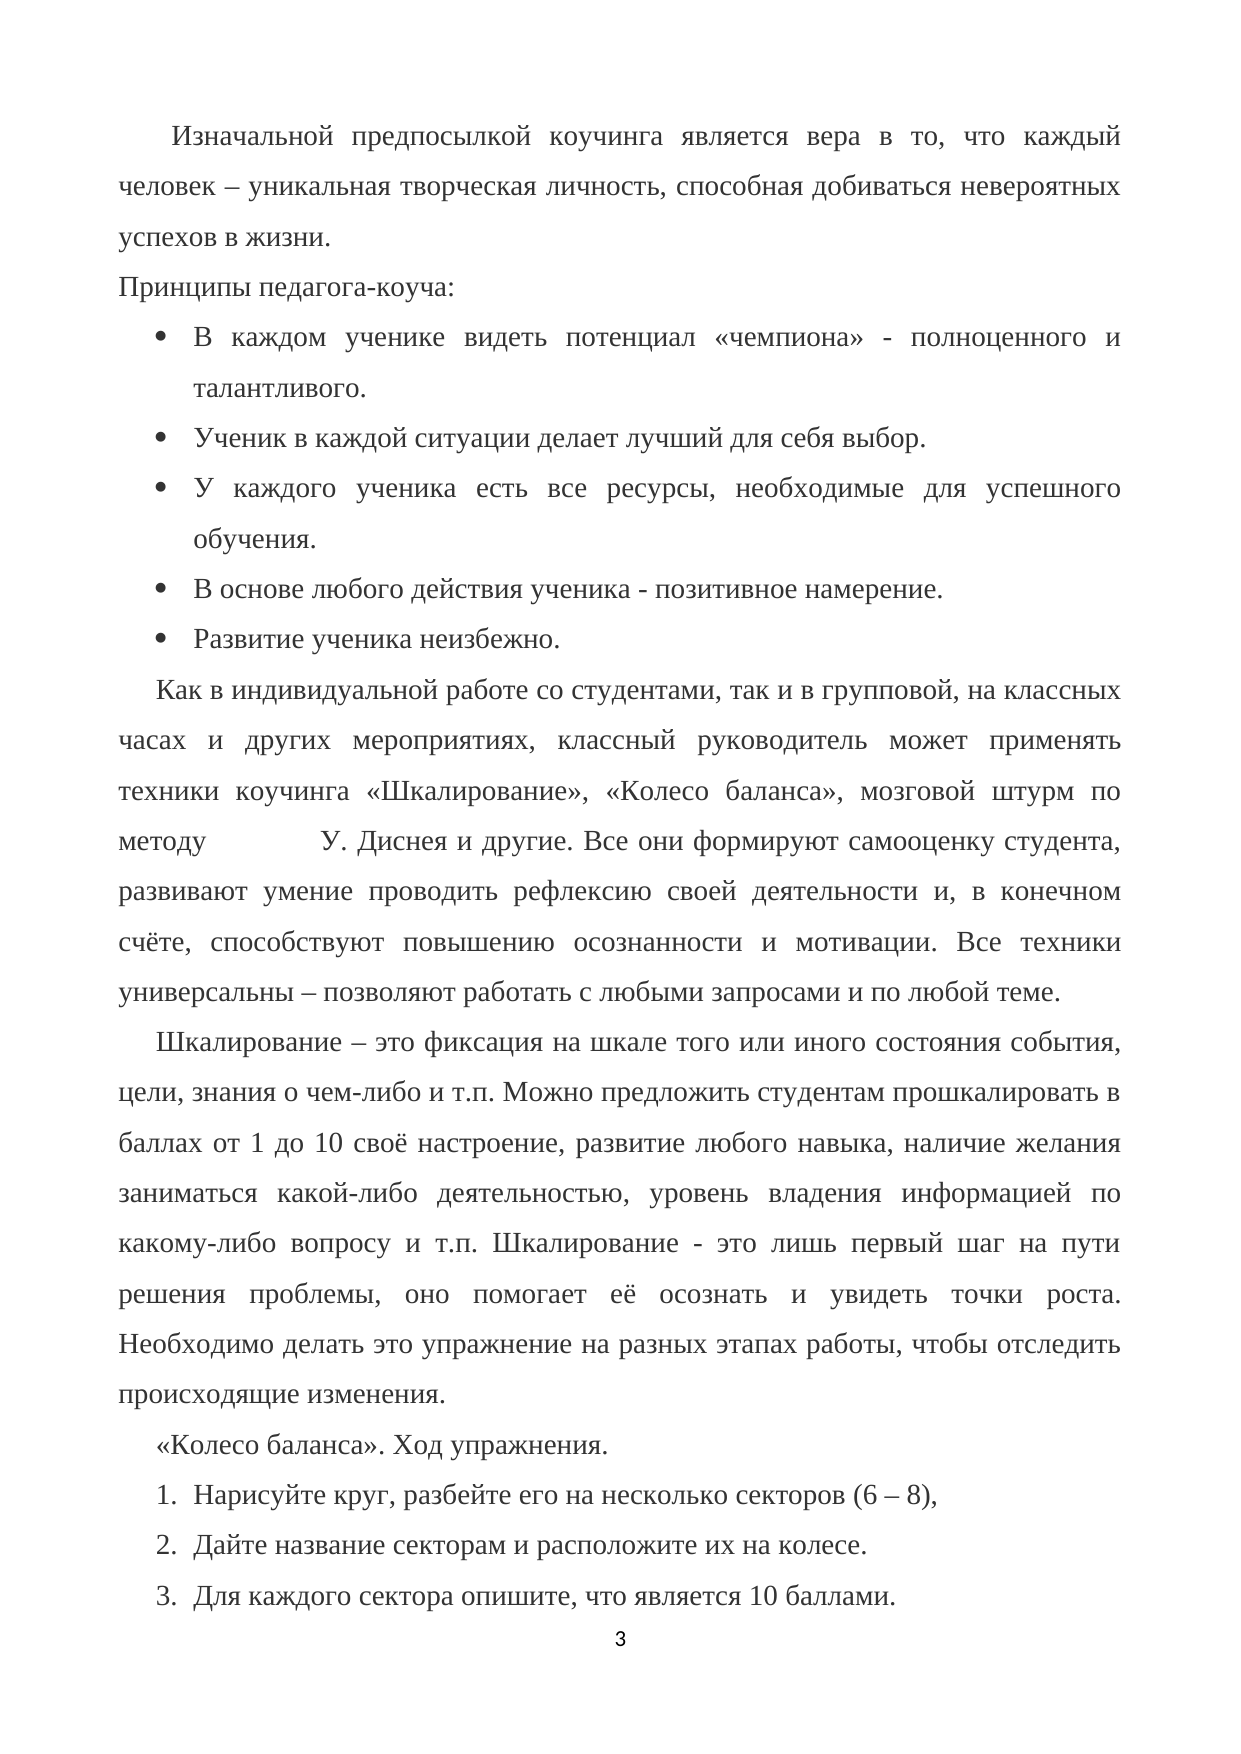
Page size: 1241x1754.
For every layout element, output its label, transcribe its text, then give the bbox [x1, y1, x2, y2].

list В каждом ученике видеть потенциал «чемпиона» - полноценного и талантливого. [156, 319, 1122, 403]
list Дайте название секторам и расположите их на колесе. [156, 1527, 1122, 1561]
list Ученик в каждой ситуации делает лучший для себя выбор. [156, 420, 1122, 454]
text Принципы педагога-коуча: [118, 269, 1122, 303]
text Как в индивидуальной работе со студентами, так и в групповой, на классных часах и других мероприятиях, классный руководитель может применять техники коучинга «Шкалирование», «Колесо баланса», мозговой штурм по методу У. Диснея и другие. Все они формируют самооценку студента, развивают умение проводить рефлексию своей деятельности и, в конечном счёте, способствуют повышению осознанности и мотивации. Все техники универсальны – позволяют работать с любыми запросами и по любой теме. [118, 672, 1122, 1007]
text Изначальной предпосылкой коучинга является вера в то, что каждый человек – уникальная творческая личность, способная добиваться невероятных успехов в жизни. [118, 118, 1122, 252]
list Развитие ученика неизбежно. [156, 622, 1122, 655]
list У каждого ученика есть все ресурсы, необходимые для успешного обучения. [156, 471, 1122, 554]
list В основе любого действия ученика - позитивное намерение. [156, 571, 1122, 605]
list Нарисуйте круг, разбейте его на несколько секторов (6 – 8), [156, 1477, 1122, 1511]
list Для каждого сектора опишите, что является 10 баллами. [156, 1578, 1122, 1611]
text Шкалирование – это фиксация на шкале того или иного состояния события, цели, знания о чем-либо и т.п. Можно предложить студентам прошкалировать в баллах от 1 до 10 своё настроение, развитие любого навыка, наличие желания заниматься какой-либо деятельностью, уровень владения информацией по какому-либо вопросу и т.п. Шкалирование - это лишь первый шаг на пути решения проблемы, оно помогает её осознать и увидеть точки роста. Необходимо делать это упражнение на разных этапах работы, чтобы отследить происходящие изменения. [118, 1024, 1122, 1410]
text «Колесо баланса». Ход упражнения. [118, 1427, 1122, 1460]
